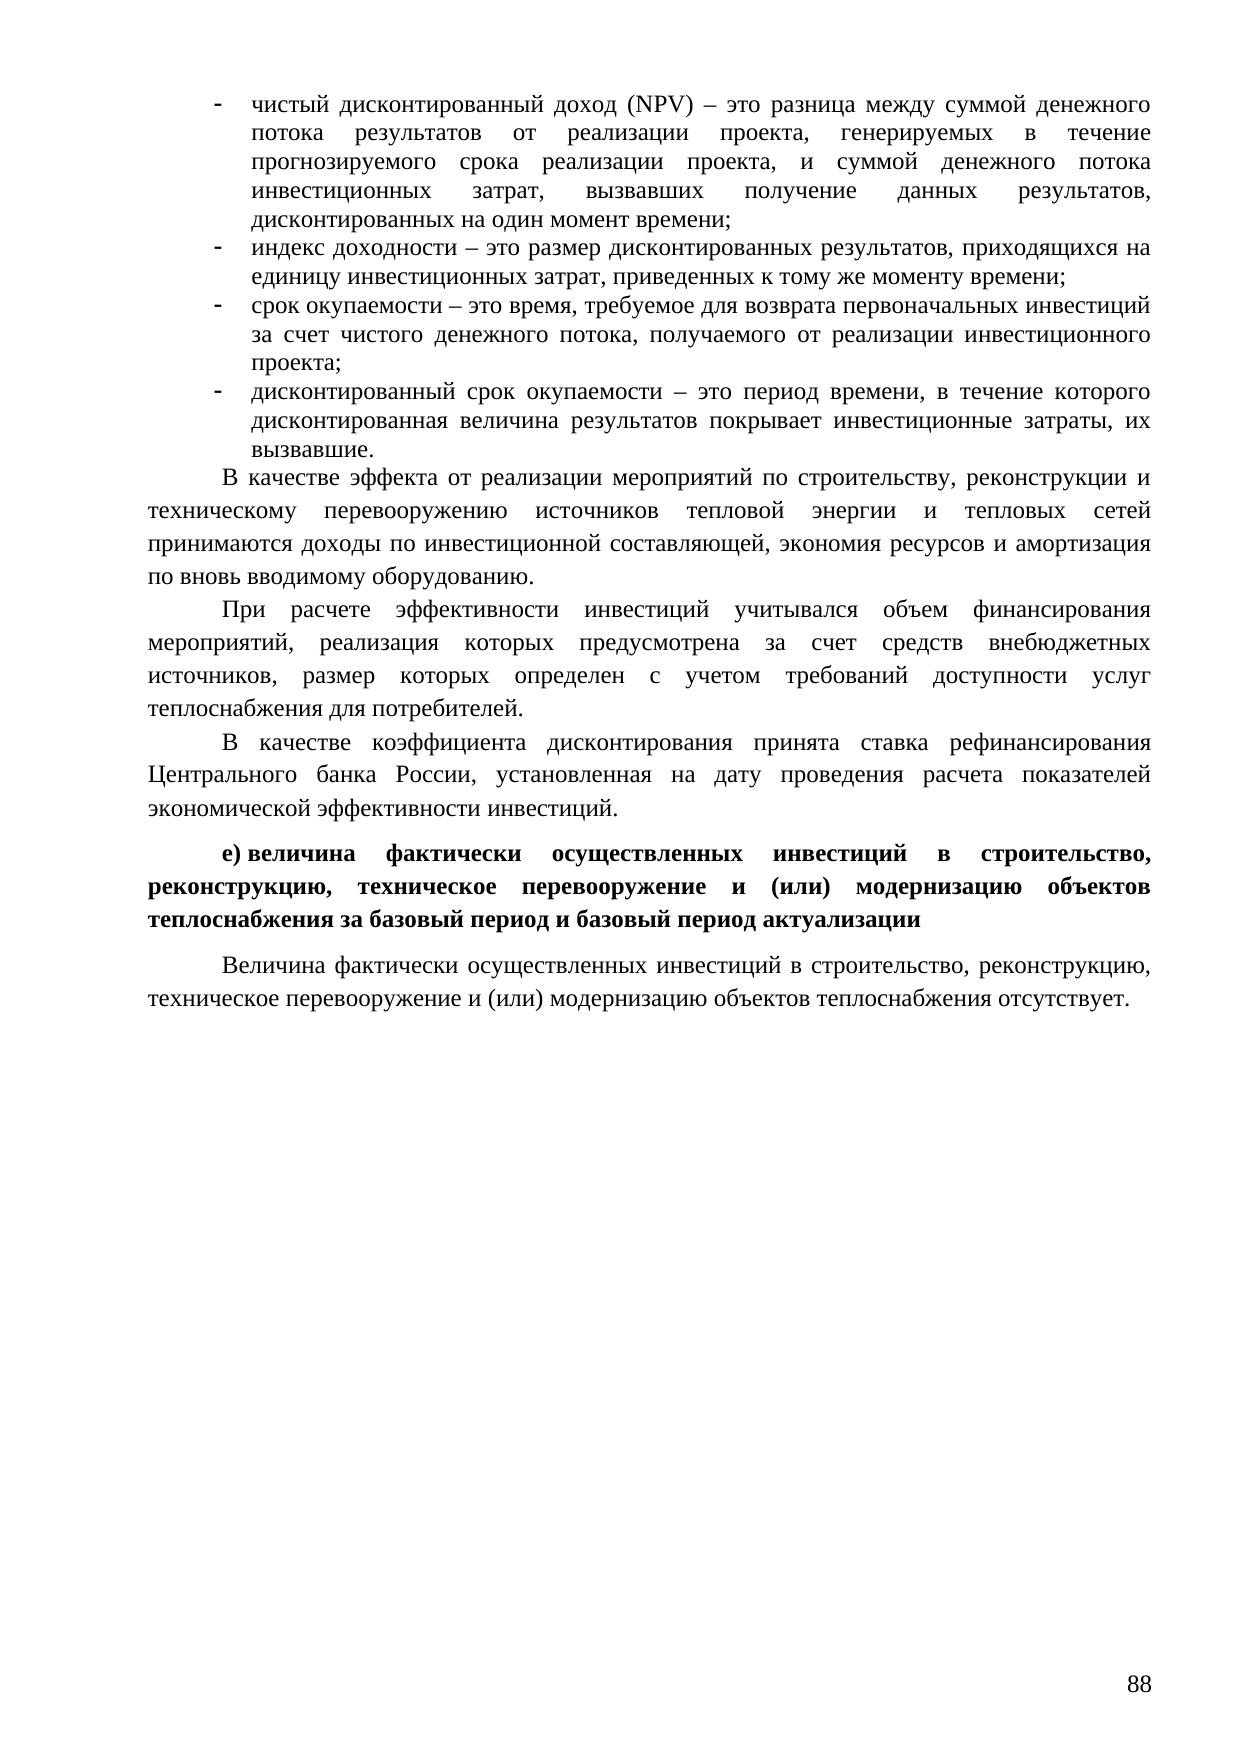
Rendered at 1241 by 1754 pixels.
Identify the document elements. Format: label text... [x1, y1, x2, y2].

text Величина фактически осуществленных инвестиций в строительство, реконструкцию, техническое перевооружение и (или) модернизацию объектов теплоснабжения отсутствует. [148, 950, 1152, 1011]
text При расчете эффективности инвестиций учитывался объем финансирования мероприятий, реализация которых предусмотрена за счет средств внебюджетных источников, размер которых определен с учетом требований доступности услуг теплоснабжения для потребителей. [148, 594, 1152, 722]
list дисконтированный срок окупаемости – это период времени, в течение которого дисконтированная величина результатов покрывает инвестиционные затраты, их вызвавшие. [214, 376, 1152, 462]
list чистый дисконтированный доход (NPV) – это разница между суммой денежного потока результатов от реализации проекта, генерируемых в течение прогнозируемого срока реализации проекта, и суммой денежного потока инвестиционных затрат, вызвавших получение данных результатов, дисконтированных на один момент времени; [214, 89, 1152, 232]
text В качестве эффекта от реализации мероприятий по строительству, реконструкции и техническому перевооружению источников тепловой энергии и тепловых сетей принимаются доходы по инвестиционной составляющей, экономия ресурсов и амортизация по вновь вводимому оборудованию. [148, 462, 1152, 590]
list срок окупаемости – это время, требуемое для возврата первоначальных инвестиций за счет чистого денежного потока, получаемого от реализации инвестиционного проекта; [214, 290, 1152, 376]
text В качестве коэффициента дисконтирования принята ставка рефинансирования Центрального банка России, установленная на дату проведения расчета показателей экономической эффективности инвестиций. [148, 727, 1152, 821]
subtitle е) величина фактически осуществленных инвестиций в строительство, реконструкцию, техническое перевооружение и (или) модернизацию объектов теплоснабжения за базовый период и базовый период актуализации [148, 838, 1152, 933]
list индекс доходности – это размер дисконтированных результатов, приходящихся на единицу инвестиционных затрат, приведенных к тому же моменту времени; [214, 232, 1152, 290]
